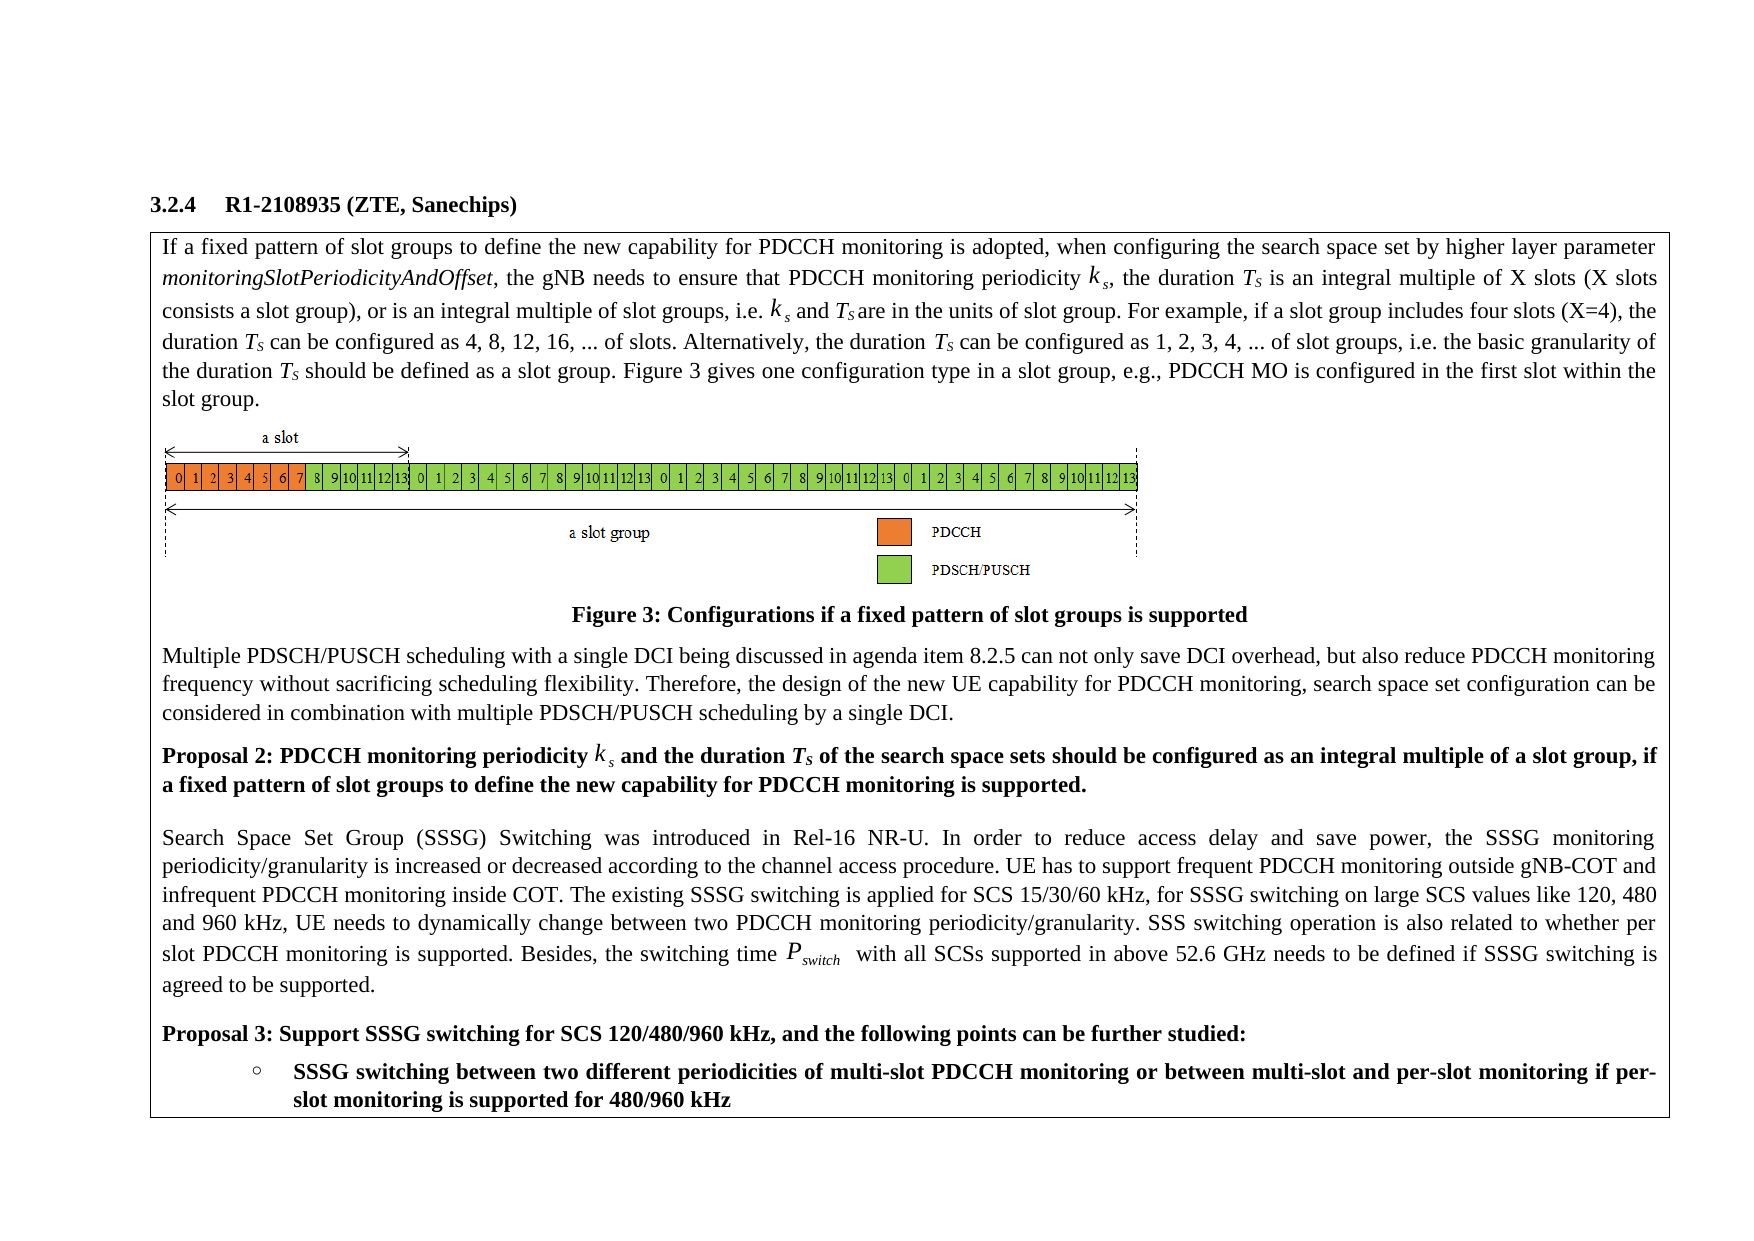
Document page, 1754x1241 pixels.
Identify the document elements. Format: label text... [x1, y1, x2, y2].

picture [161, 426, 1141, 587]
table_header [151, 233, 1669, 1117]
subtitle R1-2108935 (ZTE, Sanechips) [150, 191, 1604, 217]
